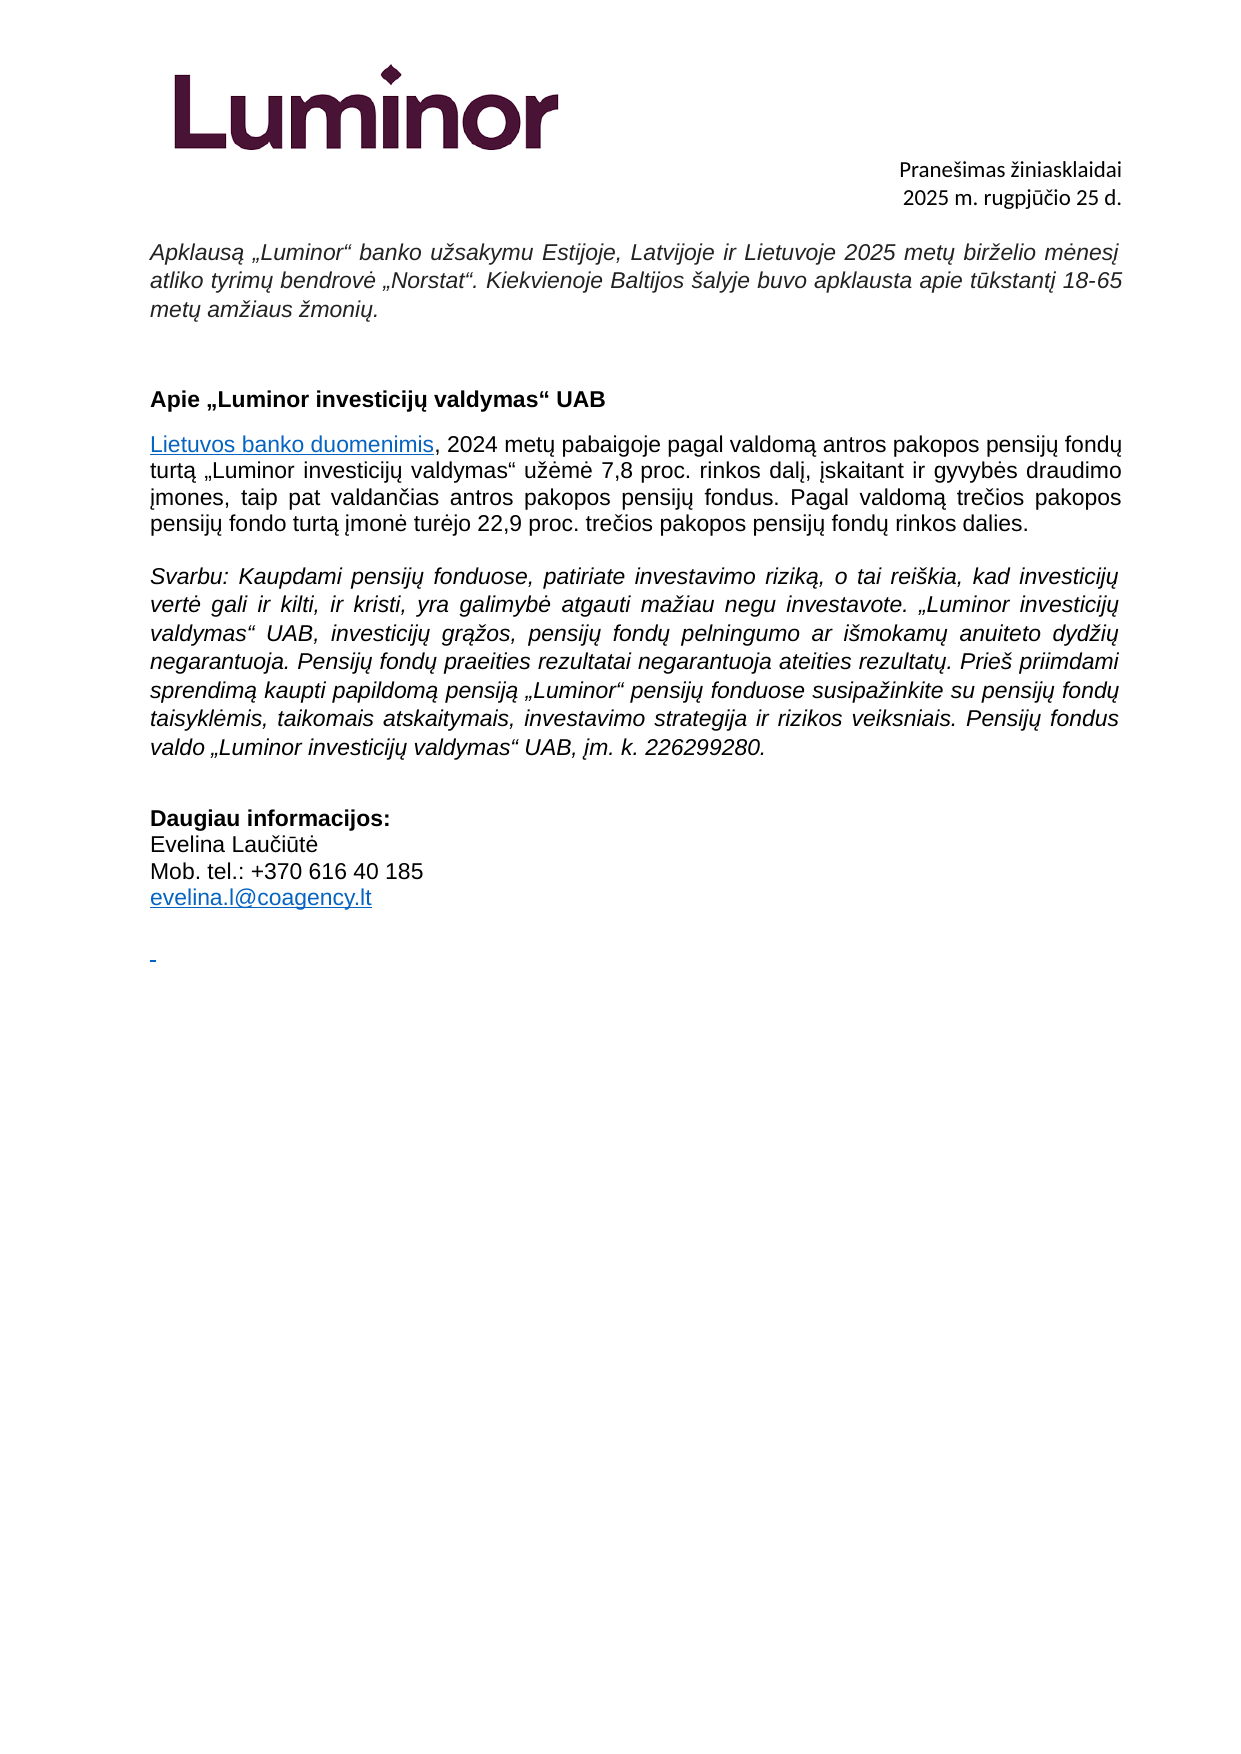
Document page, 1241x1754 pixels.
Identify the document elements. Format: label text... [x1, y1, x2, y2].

text Lietuvos banko duomenimis, 2024 metų pabaigoje pagal valdomą antros pakopos pensijų fondų turtą „Luminor investicijų valdymas“ užėmė 7,8 proc. rinkos dalį, įskaitant ir gyvybės draudimo įmones, taip pat valdančias antros pakopos pensijų fondus. Pagal valdomą trečios pakopos pensijų fondo turtą įmonė turėjo 22,9 proc. trečios pakopos pensijų fondų rinkos dalies. [150, 431, 1122, 537]
picture [150, 59, 582, 155]
text Apklausą „Luminor“ banko užsakymu Estijoje, Latvijoje ir Lietuvoje 2025 metų birželio mėnesį atliko tyrimų bendrovė „Norstat“. Kiekvienoje Baltijos šalyje buvo apklausta apie tūkstantį 18-65 metų amžiaus žmonių. [150, 239, 1122, 268]
text Mob. tel.: +370 616 40 185 [150, 858, 1122, 884]
text evelina.l@coagency.lt [150, 884, 1122, 910]
text Svarbu: Kaupdami pensijų fonduose, patiriate investavimo riziką, o tai reiškia, kad investicijų vertė gali ir kilti, ir kristi, yra galimybė atgauti mažiau negu investavote. „Luminor investicijų valdymas“ UAB, investicijų grąžos, pensijų fondų pelningumo ar išmokamų anuiteto dydžių negarantuoja. Pensijų fondų praeities rezultatai negarantuoja ateities rezultatų. Prieš priimdami sprendimą kaupti papildomą pensiją „Luminor“ pensijų fonduose susipažinkite su pensijų fondų taisyklėmis, taikomais atskaitymais, investavimo strategija ir rizikos veiksniais. Pensijų fondus valdo „Luminor investicijų valdymas“ UAB, įm. k. 226299280. [150, 563, 1122, 760]
text Daugiau informacijos: Evelina Laučiūtė [150, 805, 1122, 858]
text Apklausą „Luminor“ banko užsakymu Estijoje, Latvijoje ir Lietuvoje 2025 metų birželio mėnesį atliko tyrimų bendrovė „Norstat“. Kiekvienoje Baltijos šalyje buvo apklausta apie tūkstantį 18-65 metų amžiaus žmonių. [150, 294, 1122, 322]
text Apie „Luminor investicijų valdymas“ UAB [150, 386, 1122, 412]
